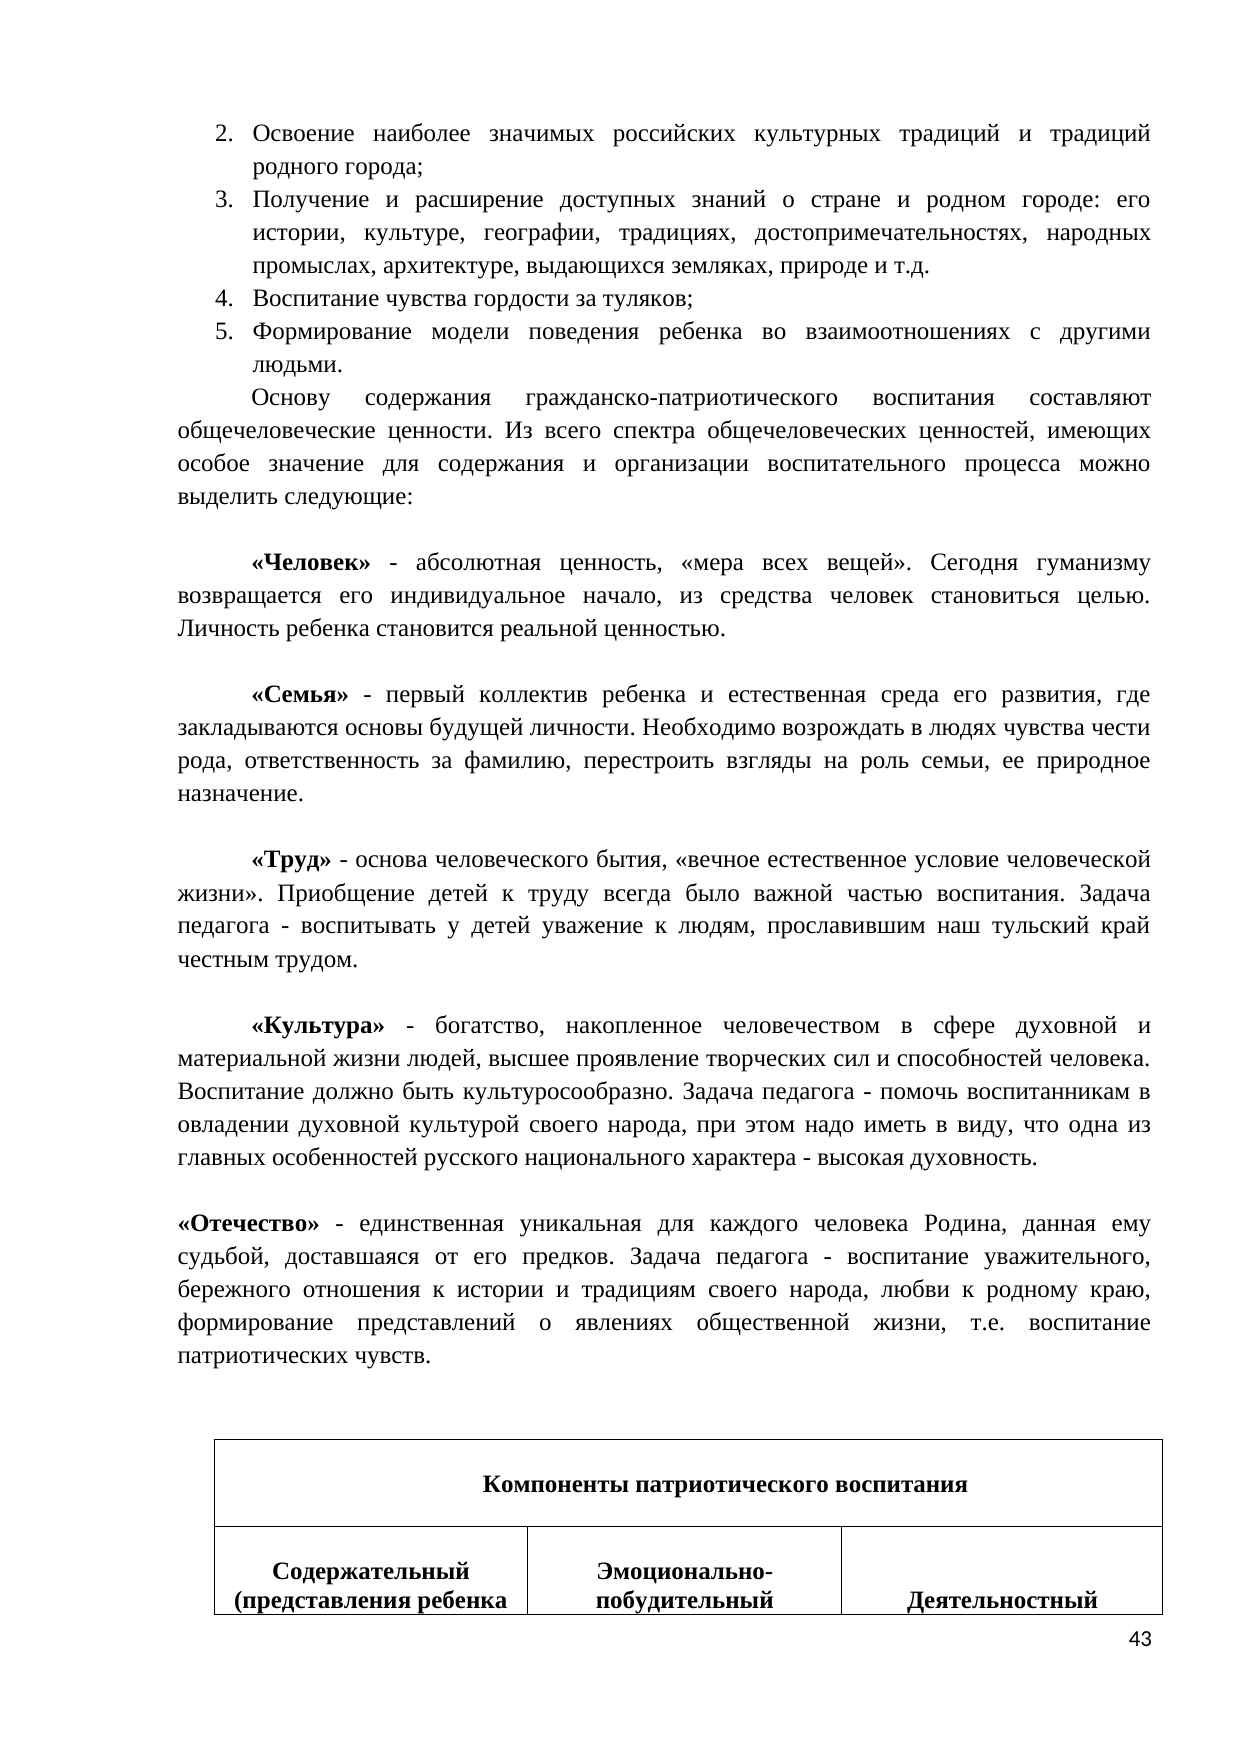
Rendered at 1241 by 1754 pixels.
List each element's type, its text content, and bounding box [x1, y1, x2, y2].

list Получение и расширение доступных знаний о стране и родном городе: его истории, культуре, географии, традициях, достопримечательностях, народных промыслах, архитектуре, выдающихся земляках, природе и т.д. [215, 184, 1152, 279]
list Формирование модели поведения ребенка во взаимоотношениях с другими людьми. [215, 316, 1152, 378]
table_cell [528, 1527, 841, 1613]
text «Труд» - основа человеческого бытия, «вечное естественное условие человеческой жизни». Приобщение детей к труду всегда было важной частью воспитания. Задача педагога - воспитывать у детей уважение к людям, прославившим наш тульский край честным трудом. [177, 844, 1152, 972]
list Воспитание чувства гордости за туляков; [215, 283, 1152, 312]
table_header Компоненты патриотического воспитания [215, 1440, 1162, 1526]
text «Семья» - первый коллектив ребенка и естественная среда его развития, где закладываются основы будущей личности. Необходимо возрождать в людях чувства чести рода, ответственность за фамилию, перестроить взгляды на роль семьи, ее природное назначение. [177, 679, 1152, 807]
list Освоение наиболее значимых российских культурных традиций и традиций родного города; [215, 118, 1152, 180]
text «Отечество» - единственная уникальная для каждого человека Родина, данная ему судьбой, доставшаяся от его предков. Задача педагога - воспитание уважительного, бережного отношения к истории и традициям своего народа, любви к родному краю, формирование представлений о явлениях общественной жизни, т.е. воспитание патриотических чувств. [177, 1208, 1152, 1369]
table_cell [215, 1527, 527, 1613]
text Основу содержания гражданско-патриотического воспитания составляют общечеловеческие ценности. Из всего спектра общечеловеческих ценностей, имеющих особое значение для содержания и организации воспитательного процесса можно выделить следующие: [177, 382, 1152, 510]
text «Культура» - богатство, накопленное человечеством в сфере духовной и материальной жизни людей, высшее проявление творческих сил и способностей человека. Воспитание должно быть культуросообразно. Задача педагога - помочь воспитанникам в овладении духовной культурой своего народа, при этом надо иметь в виду, что одна из главных особенностей русского национального характера - высокая духовность. [177, 1010, 1152, 1171]
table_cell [842, 1527, 1162, 1613]
text «Человек» - абсолютная ценность, «мера всех вещей». Сегодня гуманизму возвращается его индивидуальное начало, из средства человек становиться целью. Личность ребенка становится реальной ценностью. [177, 547, 1152, 642]
